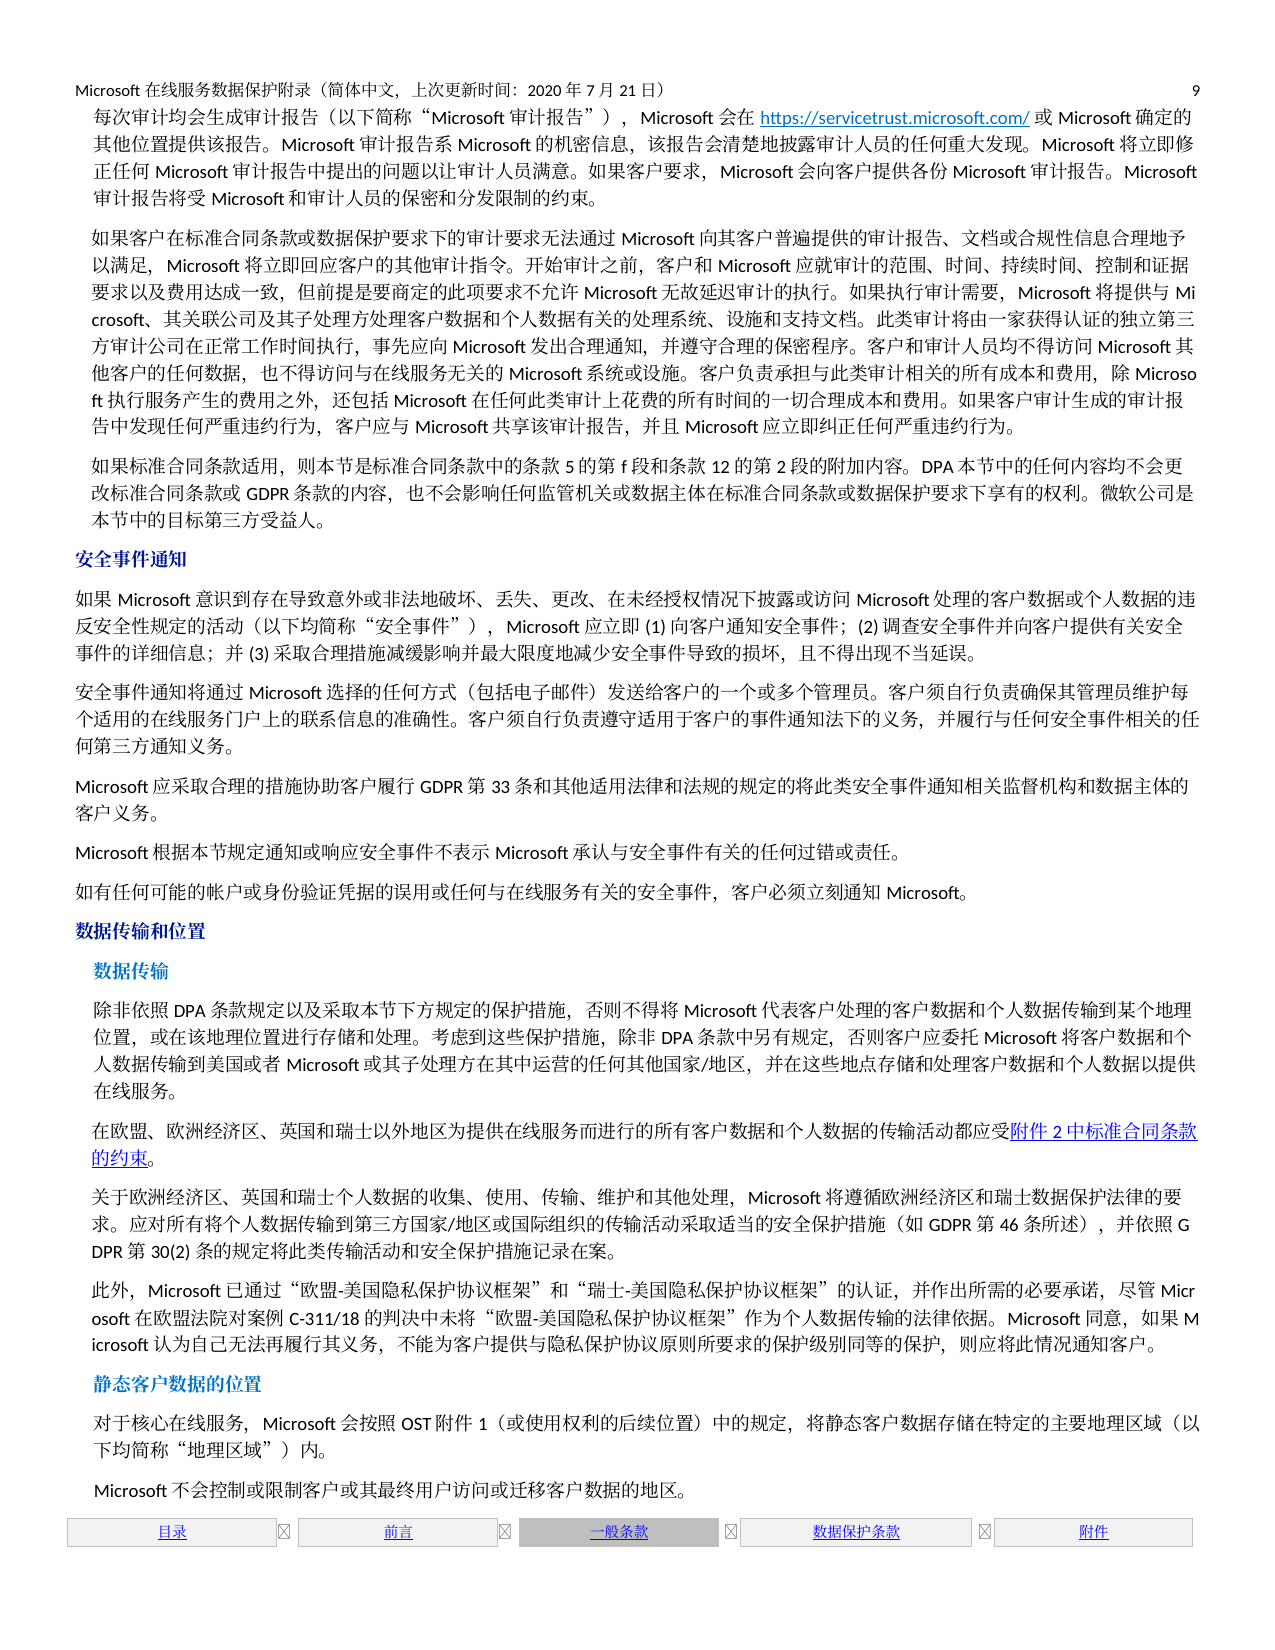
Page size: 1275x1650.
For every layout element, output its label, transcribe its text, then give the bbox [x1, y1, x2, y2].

list Microsoft 不会控制或限制客户或其最终用户访问或迁移客户数据的地区。 [94, 1476, 1200, 1503]
list 对于核心在线服务，Microsoft 会按照 OST 附件 1（或使用权利的后续位置）中的规定，将静态客户数据存储在特定的主要地理区域（以下均简称“地理区域”）内。 [94, 1409, 1200, 1463]
list 除非依照 DPA 条款规定以及采取本节下方规定的保护措施，否则不得将 Microsoft 代表客户处理的客户数据和个人数据传输到某个地理位置，或在该地理位置进行存储和处理。考虑到这些保护措施，除非 DPA 条款中另有规定，否则客户应委托 Microsoft 将客户数据和个人数据传输到美国或者 Microsoft 或其子处理方在其中运营的任何其他国家/地区，并在这些地点存储和处理客户数据和个人数据以提供在线服务。 [94, 996, 1200, 1104]
list 静态客户数据的位置 [94, 1370, 1200, 1397]
list 如果客户在标准合同条款或数据保护要求下的审计要求无法通过 Microsoft 向其客户普遍提供的审计报告、文档或合规性信息合理地予以满足，Microsoft 将立即回应客户的其他审计指令。开始审计之前，客户和 Microsoft 应就审计的范围、时间、持续时间、控制和证据要求以及费用达成一致，但前提是要商定的此项要求不允许 Microsoft 无故延迟审计的执行。如果执行审计需要，Microsoft 将提供与 Microsoft、其关联公司及其子处理方处理客户数据和个人数据有关的处理系统、设施和支持文档。此类审计将由一家获得认证的独立第三方审计公司在正常工作时间执行，事先应向 Microsoft 发出合理通知，并遵守合理的保密程序。客户和审计人员均不得访问 Microsoft 其他客户的任何数据，也不得访问与在线服务无关的 Microsoft 系统或设施。客户负责承担与此类审计相关的所有成本和费用，除 Microsoft 执行服务产生的费用之外，还包括 Microsoft 在任何此类审计上花费的所有时间的一切合理成本和费用。如果客户审计生成的审计报告中发现任何严重违约行为，客户应与 Microsoft 共享该审计报告，并且 Microsoft 应立即纠正任何严重违约行为。 [91, 223, 1200, 439]
list Microsoft 应采取合理的措施协助客户履行 GDPR 第 33 条和其他适用法律和法规的规定的将此类安全事件通知相关监督机构和数据主体的客户义务。 [75, 772, 1200, 826]
list 关于欧洲经济区、英国和瑞士个人数据的收集、使用、传输、维护和其他处理，Microsoft 将遵循欧洲经济区和瑞士数据保护法律的要求。应对所有将个人数据传输到第三方国家/地区或国际组织的传输活动采取适当的安全保护措施（如 GDPR 第 46 条所述），并依照 GDPR 第 30(2) 条的规定将此类传输活动和安全保护措施记录在案。 [91, 1183, 1200, 1264]
list 每次审计均会生成审计报告（以下简称“Microsoft 审计报告”），Microsoft 会在 https://servicetrust.microsoft.com/ 或 Microsoft 确定的其他位置提供该报告。Microsoft 审计报告系 Microsoft 的机密信息，该报告会清楚地披露审计人员的任何重大发现。Microsoft 将立即修正任何 Microsoft 审计报告中提出的问题以让审计人员满意。如果客户要求，Microsoft 会向客户提供各份 Microsoft 审计报告。Microsoft 审计报告将受 Microsoft 和审计人员的保密和分发限制的约束。 [94, 103, 1200, 211]
list 如有任何可能的帐户或身份验证凭据的误用或任何与在线服务有关的安全事件，客户必须立刻通知 Microsoft。 [75, 878, 1200, 904]
subtitle 数据传输和位置 [75, 917, 1200, 944]
list Microsoft 根据本节规定通知或响应安全事件不表示 Microsoft 承认与安全事件有关的任何过错或责任。 [75, 838, 1200, 865]
list 此外，Microsoft 已通过“欧盟-美国隐私保护协议框架”和“瑞士-美国隐私保护协议框架”的认证，并作出所需的必要承诺，尽管 Microsoft 在欧盟法院对案例 C-311/18 的判决中未将“欧盟-美国隐私保护协议框架”作为个人数据传输的法律依据。Microsoft 同意，如果 Microsoft 认为自己无法再履行其义务，不能为客户提供与隐私保护协议原则所要求的保护级别同等的保护，则应将此情况通知客户。 [91, 1276, 1200, 1357]
list 如果标准合同条款适用，则本节是标准合同条款中的条款 5 的第 f 段和条款 12 的第 2 段的附加内容。DPA 本节中的任何内容均不会更改标准合同条款或 GDPR 条款的内容，也不会影响任何监管机关或数据主体在标准合同条款或数据保护要求下享有的权利。微软公司是本节中的目标第三方受益人。 [91, 452, 1200, 533]
list 在欧盟、欧洲经济区、英国和瑞士以外地区为提供在线服务而进行的所有客户数据和个人数据的传输活动都应受附件 2 中标准合同条款的约束。 [91, 1116, 1200, 1170]
list 数据传输 [94, 957, 1200, 983]
subtitle 安全事件通知 [75, 545, 1200, 572]
list 如果 Microsoft 意识到存在导致意外或非法地破坏、丢失、更改、在未经授权情况下披露或访问 Microsoft 处理的客户数据或个人数据的违反安全性规定的活动（以下均简称“安全事件”），Microsoft 应立即 (1) 向客户通知安全事件；(2) 调查安全事件并向客户提供有关安全事件的详细信息；并 (3) 采取合理措施减缓影响并最大限度地减少安全事件导致的损坏，且不得出现不当延误。 [75, 585, 1200, 666]
list 安全事件通知将通过 Microsoft 选择的任何方式（包括电子邮件）发送给客户的一个或多个管理员。客户须自行负责确保其管理员维护每个适用的在线服务门户上的联系信息的准确性。客户须自行负责遵守适用于客户的事件通知法下的义务，并履行与任何安全事件相关的任何第三方通知义务。 [75, 678, 1200, 759]
